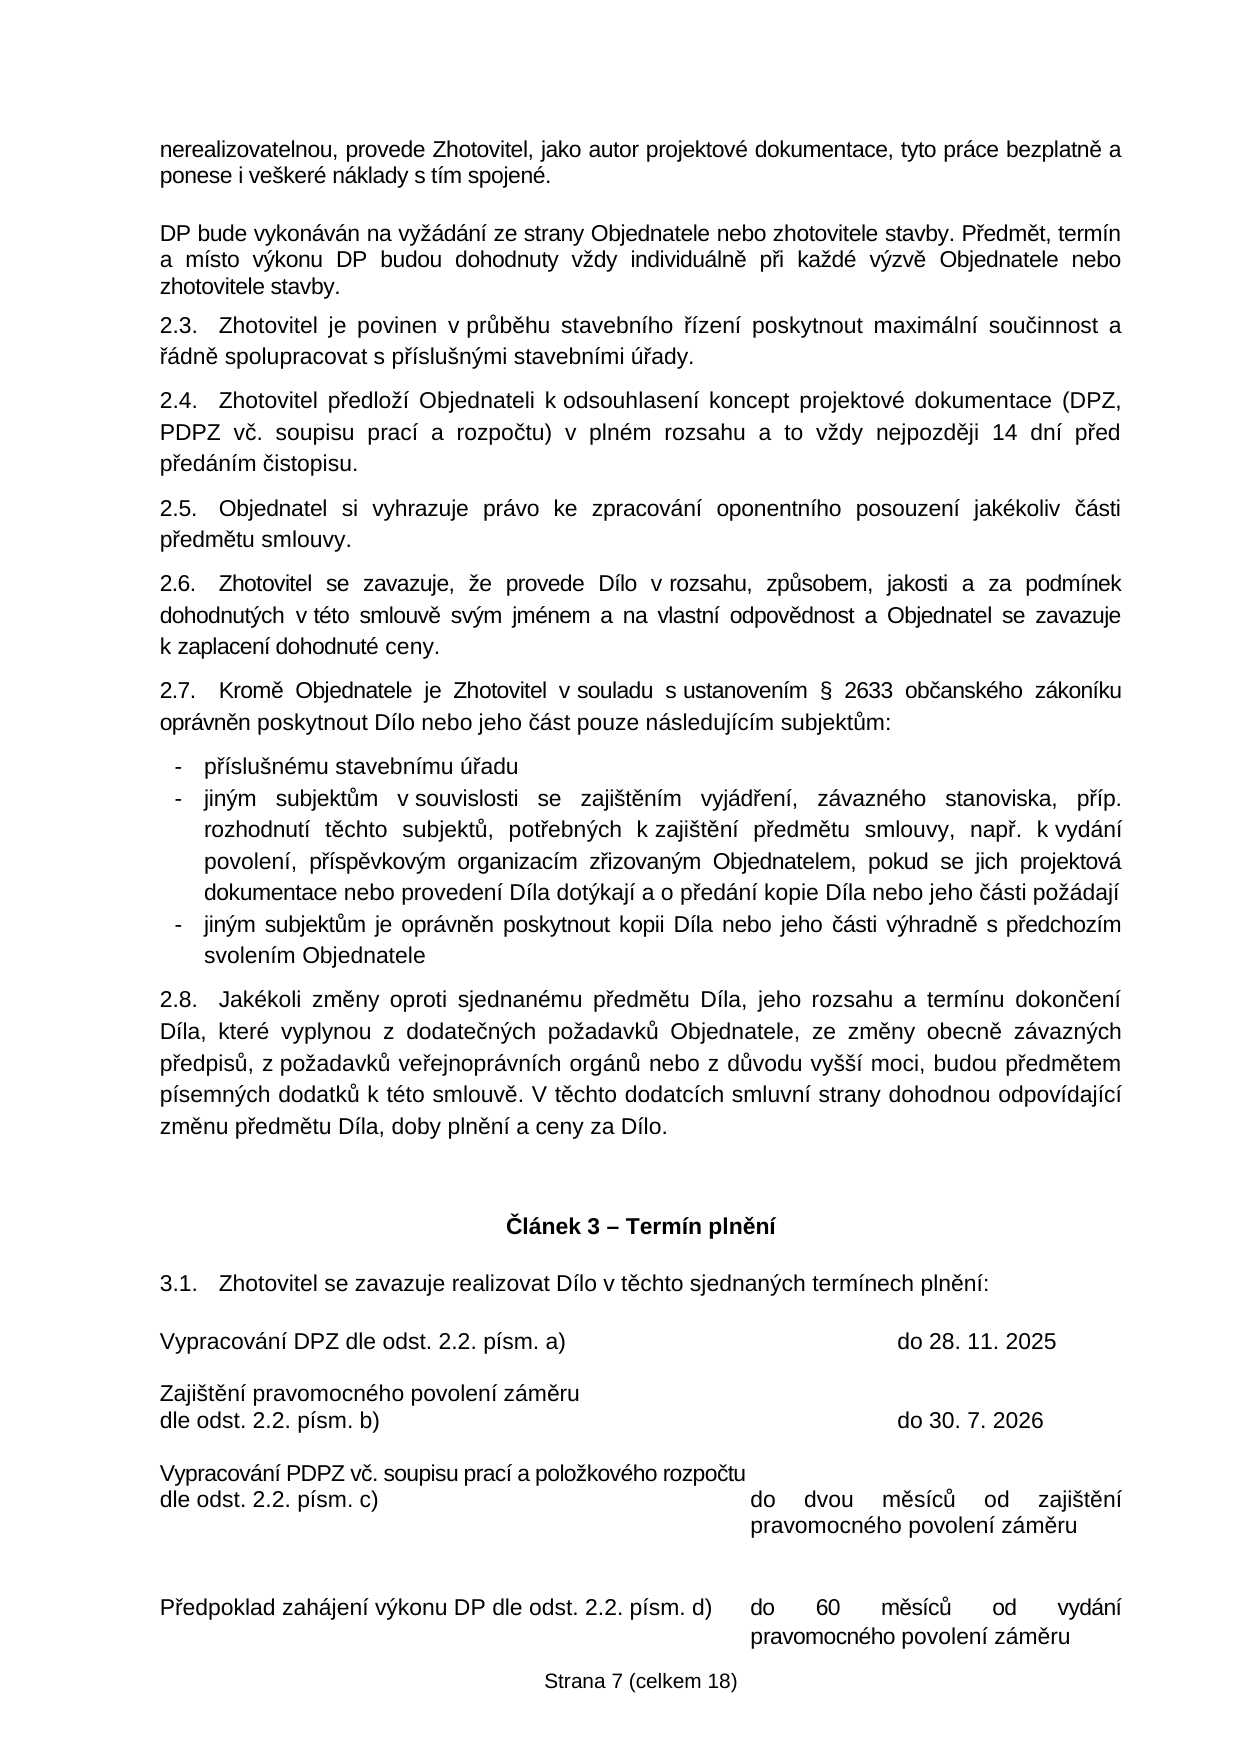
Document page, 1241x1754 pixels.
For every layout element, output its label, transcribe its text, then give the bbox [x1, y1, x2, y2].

list Objednatel si vyhrazuje právo ke zpracování oponentního posouzení jakékoliv části předmětu smlouvy. [159, 494, 1122, 552]
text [159, 136, 1122, 188]
list Zhotovitel je povinen v průběhu stavebního řízení poskytnout maximální součinnost a řádně spolupracovat s příslušnými stavebními úřady. [159, 312, 1122, 369]
list jiným subjektům v souvislosti se zajištěním vyjádření, závazného stanoviska, příp. rozhodnutí těchto subjektů, potřebných k zajištění předmětu smlouvy, např. k vydání povolení, příspěvkovým organizacím zřizovaným Objednatelem, pokud se jich projektová dokumentace nebo provedení Díla dotýkají a o předání kopie Díla nebo jeho části požádají [174, 784, 1122, 906]
list Jakékoli změny oproti sjednanému předmětu Díla, jeho rozsahu a termínu dokončení Díla, které vyplynou z dodatečných požadavků Objednatele, ze změny obecně závazných předpisů, z požadavků veřejnoprávních orgánů nebo z důvodu vyšší moci, budou předmětem písemných dodatků k této smlouvě. V těchto dodatcích smluvní strany dohodnou odpovídající změnu předmětu Díla, doby plnění a ceny za Dílo. [159, 986, 1122, 1139]
text dle odst. 2.2. písm. c) do dvou měsíců od zajištění pravomocného povolení záměru [159, 1486, 1122, 1538]
text dle odst. 2.2. písm. b) do 30. 7. 2026 [159, 1407, 1122, 1433]
list jiným subjektům je oprávněn poskytnout kopii Díla nebo jeho části výhradně s předchozím svolením Objednatele [174, 911, 1122, 969]
list Zhotovitel se zavazuje realizovat Dílo v těchto sjednaných termínech plnění: [159, 1270, 1122, 1296]
list Kromě Objednatele je Zhotovitel v souladu s ustanovením § 2633 občanského zákoníku oprávněn poskytnout Dílo nebo jeho část pouze následujícím subjektům: [159, 677, 1122, 735]
list Zhotovitel předloží Objednateli k odsouhlasení koncept projektové dokumentace (DPZ, PDPZ vč. soupisu prací a rozpočtu) v plném rozsahu a to vždy nejpozději 14 dní před předáním čistopisu. [159, 387, 1122, 477]
text Vypracování PDPZ vč. soupisu prací a položkového rozpočtu [159, 1459, 1122, 1486]
list příslušnému stavebnímu úřadu [174, 753, 1122, 779]
list Zhotovitel se zavazuje, že provede Dílo v rozsahu, způsobem, jakosti a za podmínek dohodnutých v této smlouvě svým jménem a na vlastní odpovědnost a Objednatel se zavazuje k zaplacení dohodnuté ceny. [159, 570, 1122, 659]
text DP bude vykonáván na vyžádání ze strany Objednatele nebo zhotovitele stavby. Předmět, termín a místo výkonu DP budou dohodnuty vždy individuálně při každé výzvě Objednatele nebo zhotovitele stavby. [159, 220, 1122, 299]
text Vypracování DPZ dle odst. 2.2. písm. a) do 28. 11. 2025 [159, 1328, 1122, 1354]
text Předpoklad zahájení výkonu DP dle odst. 2.2. písm. d) do 60 měsíců od vydání pravomocného povolení záměru [159, 1594, 1122, 1649]
text Článek 3 – Termín plnění [159, 1213, 1122, 1239]
text Zajištění pravomocného povolení záměru [159, 1380, 1122, 1407]
